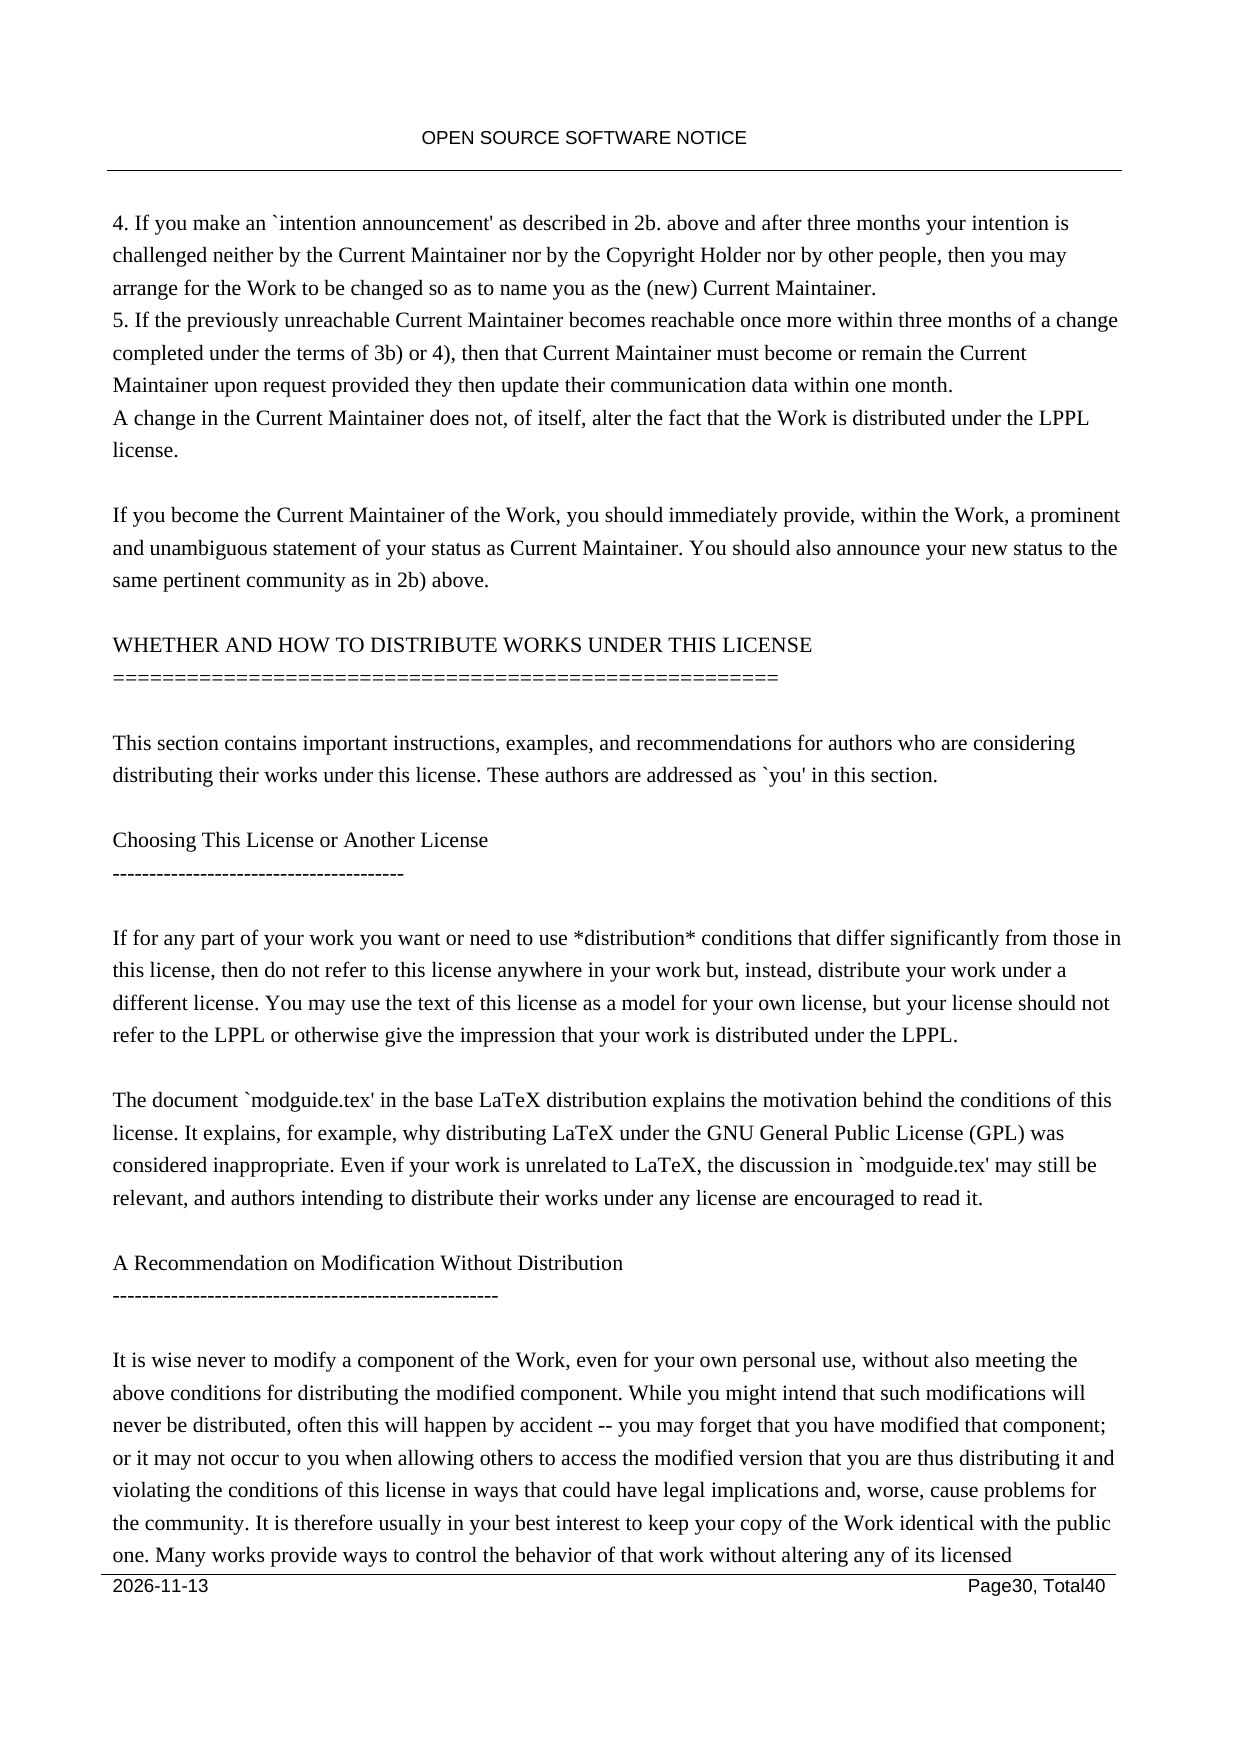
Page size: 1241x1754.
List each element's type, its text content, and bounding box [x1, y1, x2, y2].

text A change in the Current Maintainer does not, of itself, alter the fact that the Work is distributed under the LPPL license. [112, 401, 1128, 466]
text The document `modguide.tex' in the base LaTeX distribution explains the motivation behind the conditions of this license. It explains, for example, why distributing LaTeX under the GNU General Public License (GPL) was considered inappropriate. Even if your work is unrelated to LaTeX, the discussion in `modguide.tex' may still be relevant, and authors intending to distribute their works under any license are encouraged to read it. [112, 1084, 1128, 1214]
text WHETHER AND HOW TO DISTRIBUTE WORKS UNDER THIS LICENSE [112, 629, 1128, 661]
text ----------------------------------------------------- [112, 1279, 1128, 1311]
text 4. If you make an `intention announcement' as described in 2b. above and after three months your intention is challenged neither by the Current Maintainer nor by the Copyright Holder nor by other people, then you may arrange for the Work to be changed so as to name you as the (new) Current Maintainer. [112, 206, 1128, 304]
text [112, 1344, 1128, 1571]
text 5. If the previously unreachable Current Maintainer becomes reachable once more within three months of a change completed under the terms of 3b) or 4), then that Current Maintainer must become or remain the Current Maintainer upon request provided they then update their communication data within one month. [112, 304, 1128, 401]
text If for any part of your work you want or need to use *distribution* conditions that differ significantly from those in this license, then do not refer to this license anywhere in your work but, instead, distribute your work under a different license. You may use the text of this license as a model for your own license, but your license should not refer to the LPPL or otherwise give the impression that your work is distributed under the LPPL. [112, 921, 1128, 1051]
text If you become the Current Maintainer of the Work, you should immediately provide, within the Work, a prominent and unambiguous statement of your status as Current Maintainer. You should also announce your new status to the same pertinent community as in 2b) above. [112, 499, 1128, 596]
text This section contains important instructions, examples, and recommendations for authors who are considering distributing their works under this license. These authors are addressed as `you' in this section. [112, 726, 1128, 791]
text ---------------------------------------- [112, 856, 1128, 889]
text A Recommendation on Modification Without Distribution [112, 1246, 1128, 1279]
text ====================================================== [112, 661, 1128, 694]
text Choosing This License or Another License [112, 824, 1128, 856]
